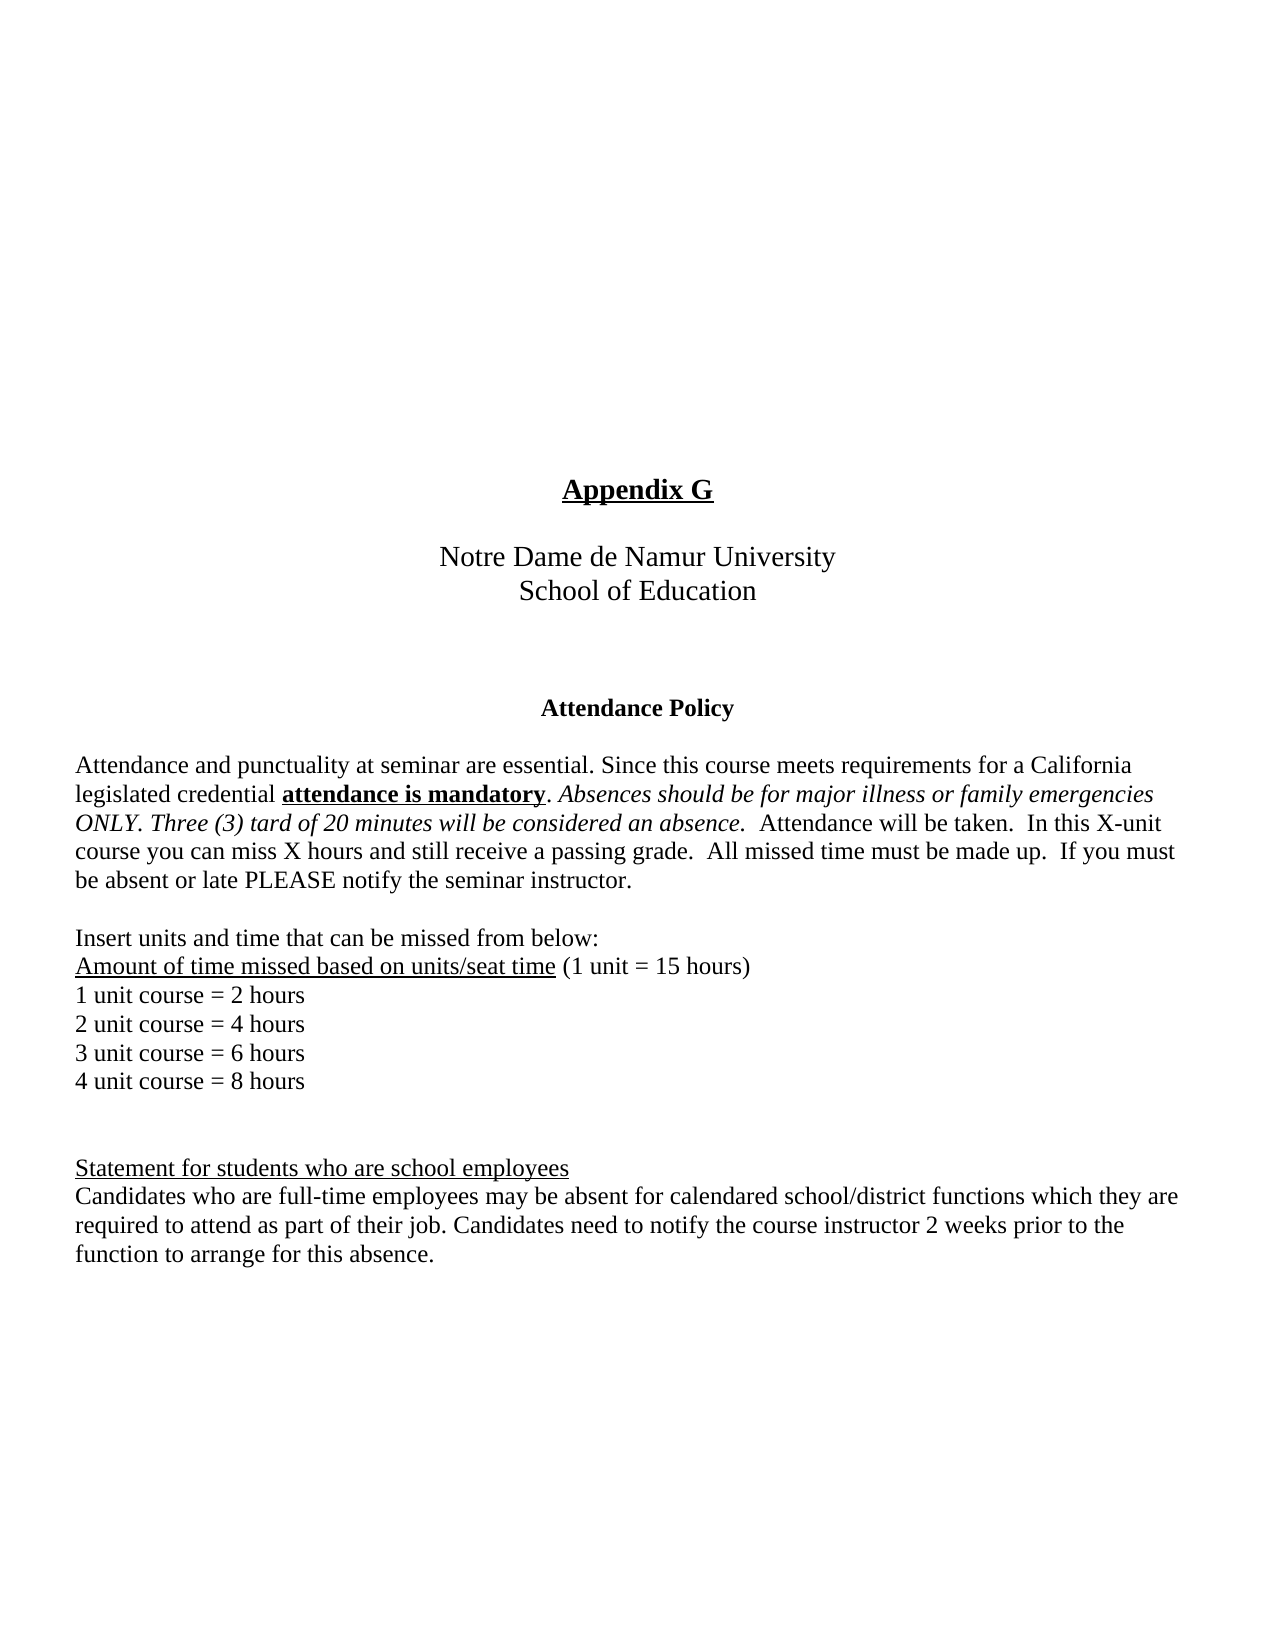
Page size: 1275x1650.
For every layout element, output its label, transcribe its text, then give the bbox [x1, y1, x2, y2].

text Attendance Policy [75, 693, 1200, 721]
text Notre Dame de Namur University [75, 539, 1200, 573]
text Insert units and time that can be missed from below: [75, 923, 1200, 951]
text 2 unit course = 4 hours [75, 1009, 1200, 1038]
text School of Education [75, 573, 1200, 606]
text 4 unit course = 8 hours [75, 1066, 1200, 1095]
text Candidates who are full-time employees may be absent for calendared school/district functions which they are required to attend as part of their job. Candidates need to notify the course instructor 2 weeks prior to the function to arrange for this absence. [75, 1181, 1200, 1268]
text Attendance and punctuality at seminar are essential. Since this course meets requirements for a California legislated credential attendance is mandatory. Absences should be for major illness or family emergencies ONLY. Three (3) tard of 20 minutes will be considered an absence. Attendance will be taken. In this X-unit course you can miss X hours and still receive a passing grade. All missed time must be made up. If you must be absent or late PLEASE notify the seminar instructor. [75, 750, 1200, 894]
text Amount of time missed based on units/seat time (1 unit = 15 hours) [75, 951, 1200, 980]
text 1 unit course = 2 hours [75, 980, 1200, 1009]
text 3 unit course = 6 hours [75, 1038, 1200, 1066]
text Appendix G [75, 472, 1200, 506]
text Statement for students who are school employees [75, 1153, 1200, 1181]
